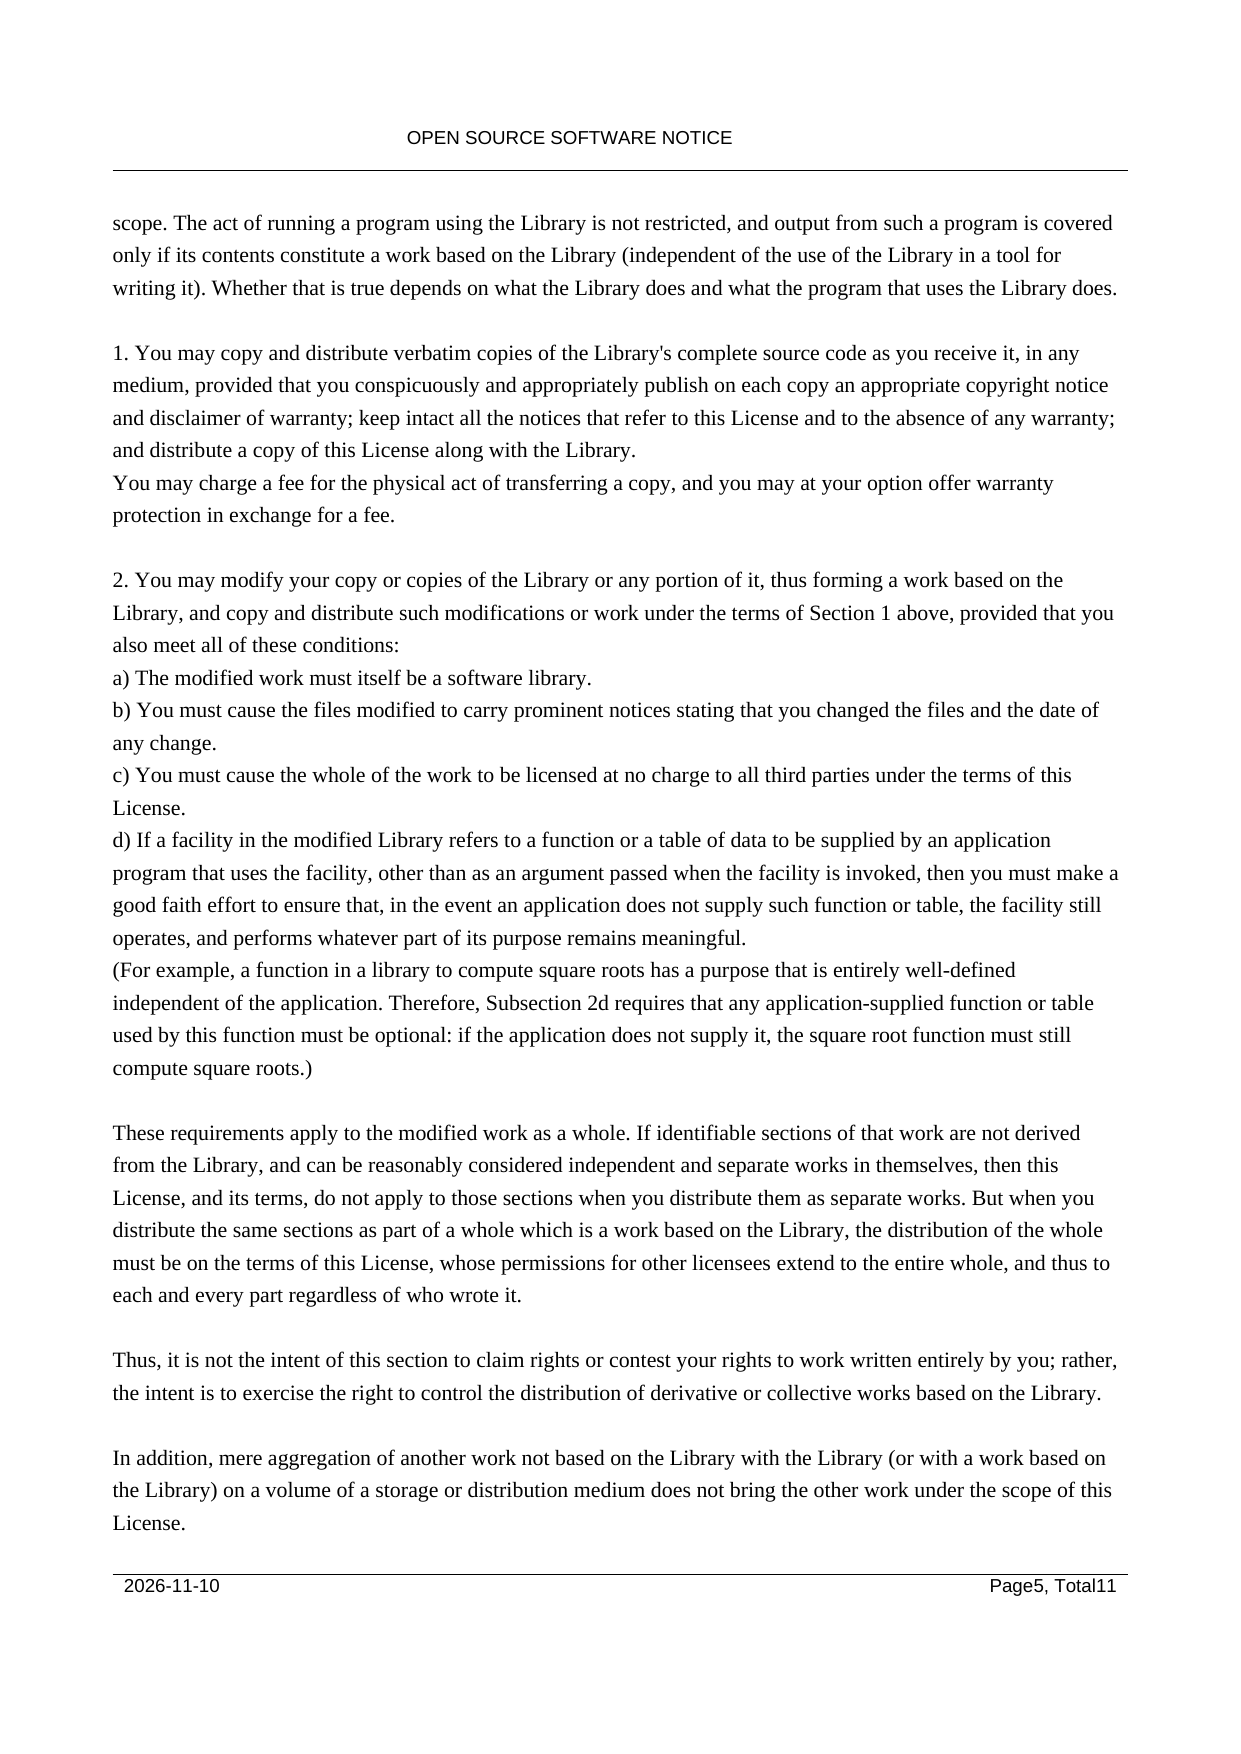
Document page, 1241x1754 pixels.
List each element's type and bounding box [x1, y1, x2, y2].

text [112, 206, 1128, 1539]
